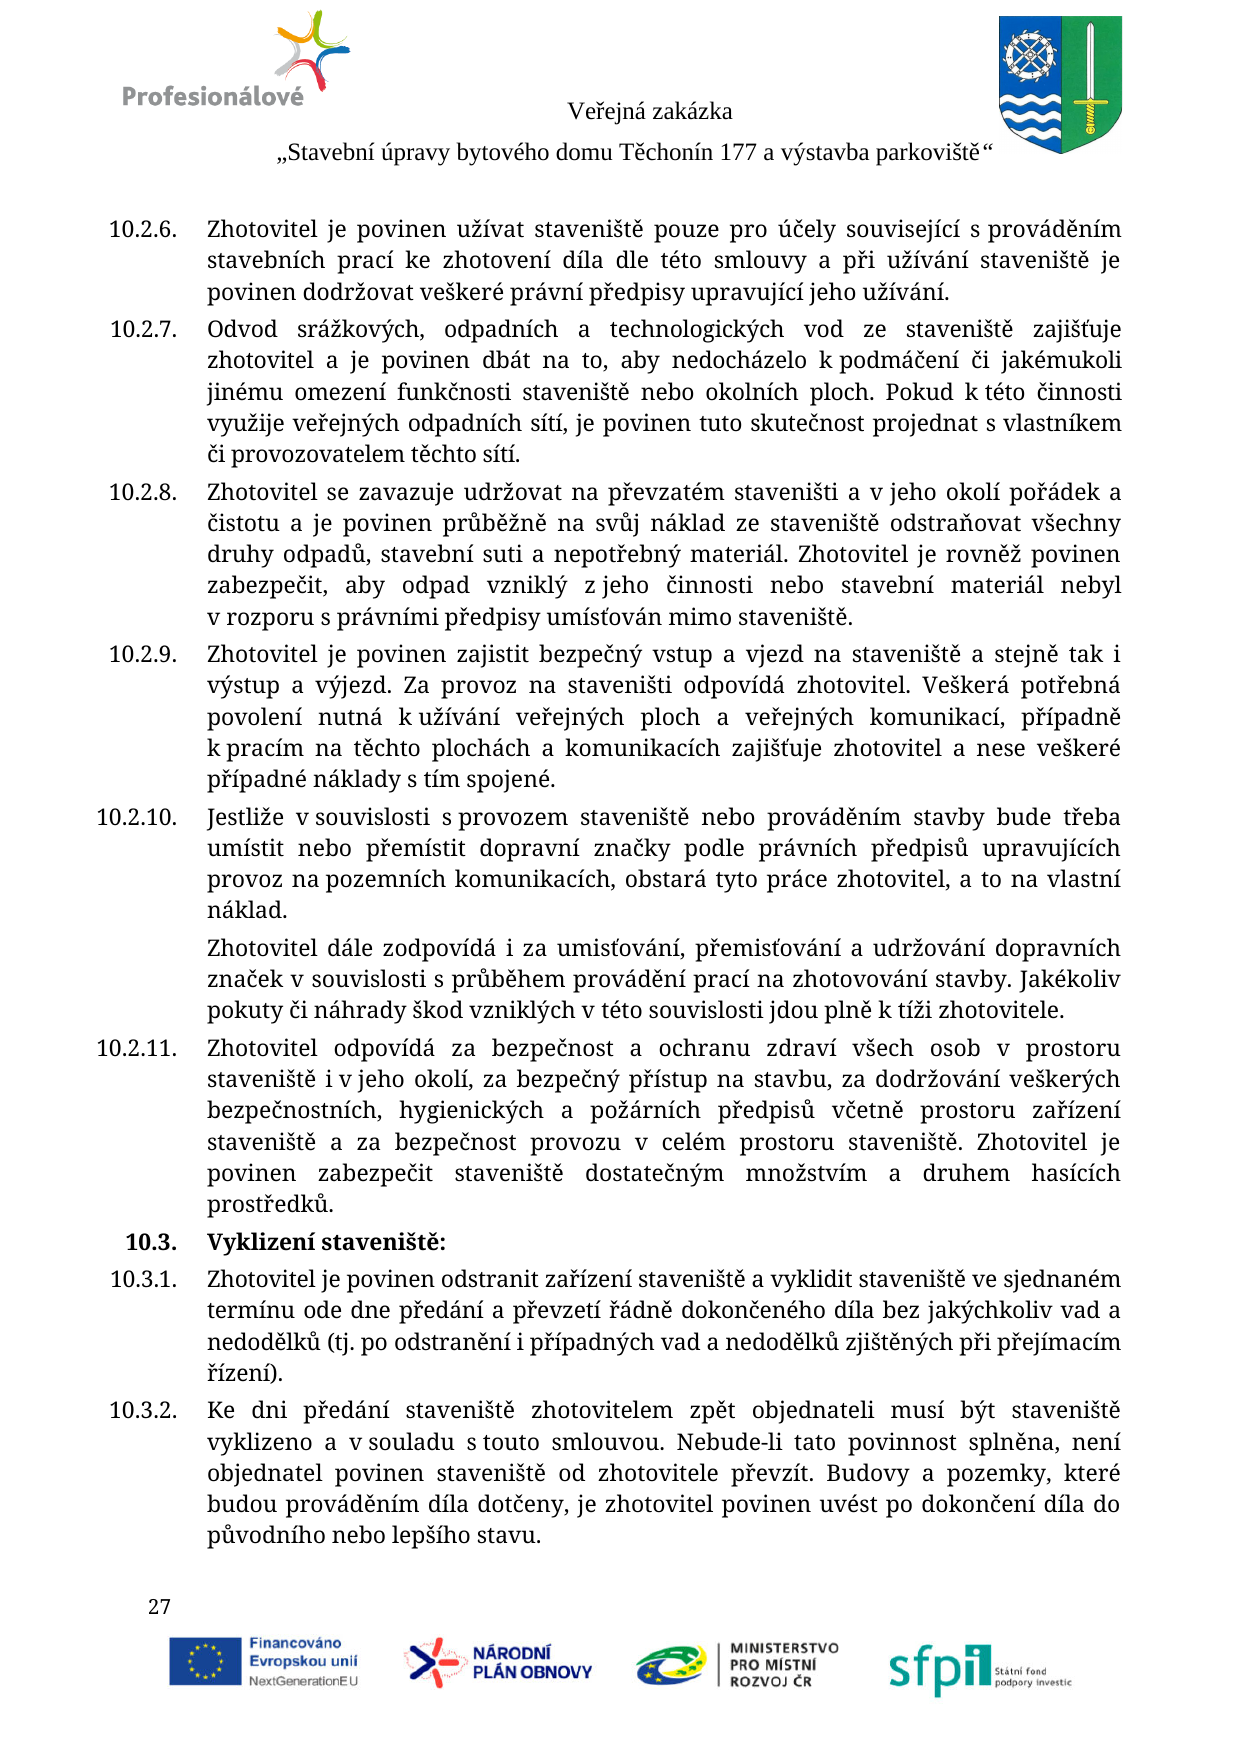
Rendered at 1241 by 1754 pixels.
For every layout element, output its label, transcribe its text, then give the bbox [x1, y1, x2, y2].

list Ke dni předání staveniště zhotovitelem zpět objednateli musí být staveniště vyklizeno a v souladu s touto smlouvou. Nebude-li tato povinnost splněna, není objednatel povinen staveniště od zhotovitele převzít. Budovy a pozemky, které budou prováděním díla dotčeny, je zhotovitel povinen uvést po dokončení díla do původního nebo lepšího stavu. [177, 1394, 1122, 1551]
picture [118, 1600, 1123, 1718]
list Zhotovitel je povinen užívat staveniště pouze pro účely související s prováděním stavebních prací ke zhotovení díla dle této smlouvy a při užívání staveniště je povinen dodržovat veškeré právní předpisy upravující jeho užívání. [177, 213, 1122, 307]
picture [999, 16, 1123, 154]
list Jestliže v souvislosti s provozem staveniště nebo prováděním stavby bude třeba umístit nebo přemístit dopravní značky podle právních předpisů upravujících provoz na pozemních komunikacích, obstará tyto práce zhotovitel, a to na vlastní náklad. [177, 801, 1122, 926]
list Zhotovitel je povinen odstranit zařízení staveniště a vyklidit staveniště ve sjednaném termínu ode dne předání a převzetí řádně dokončeného díla bez jakýchkoliv vad a nedodělků (tj. po odstranění i případných vad a nedodělků zjištěných při přejímacím řízení). [177, 1263, 1122, 1388]
picture [105, 0, 363, 126]
list Zhotovitel dále zodpovídá i za umisťování, přemisťování a udržování dopravních značek v souvislosti s průběhem provádění prací na zhotovování stavby. Jakékoliv pokuty či náhrady škod vzniklých v této souvislosti jdou plně k tíži zhotovitele. [207, 932, 1122, 1026]
list Vyklizení staveniště: [177, 1226, 1122, 1257]
list Zhotovitel je povinen zajistit bezpečný vstup a vjezd na staveniště a stejně tak i výstup a výjezd. Za provoz na staveništi odpovídá zhotovitel. Veškerá potřebná povolení nutná k užívání veřejných ploch a veřejných komunikací, případně k pracím na těchto plochách a komunikacích zajišťuje zhotovitel a nese veškeré případné náklady s tím spojené. [177, 638, 1122, 794]
list Odvod srážkových, odpadních a technologických vod ze staveniště zajišťuje zhotovitel a je povinen dbát na to, aby nedocházelo k podmáčení či jakémukoli jinému omezení funkčnosti staveniště nebo okolních ploch. Pokud k této činnosti využije veřejných odpadních sítí, je povinen tuto skutečnost projednat s vlastníkem či provozovatelem těchto sítí. [177, 313, 1122, 469]
list Zhotovitel odpovídá za bezpečnost a ochranu zdraví všech osob v prostoru staveniště i v jeho okolí, za bezpečný přístup na stavbu, za dodržování veškerých bezpečnostních, hygienických a požárních předpisů včetně prostoru zařízení staveniště a za bezpečnost provozu v celém prostoru staveniště. Zhotovitel je povinen zabezpečit staveniště dostatečným množstvím a druhem hasících prostředků. [177, 1032, 1122, 1219]
list Zhotovitel se zavazuje udržovat na převzatém staveništi a v jeho okolí pořádek a čistotu a je povinen průběžně na svůj náklad ze staveniště odstraňovat všechny druhy odpadů, stavební suti a nepotřebný materiál. Zhotovitel je rovněž povinen zabezpečit, aby odpad vzniklý z jeho činnosti nebo stavební materiál nebyl v rozporu s právními předpisy umísťován mimo staveniště. [177, 476, 1122, 632]
